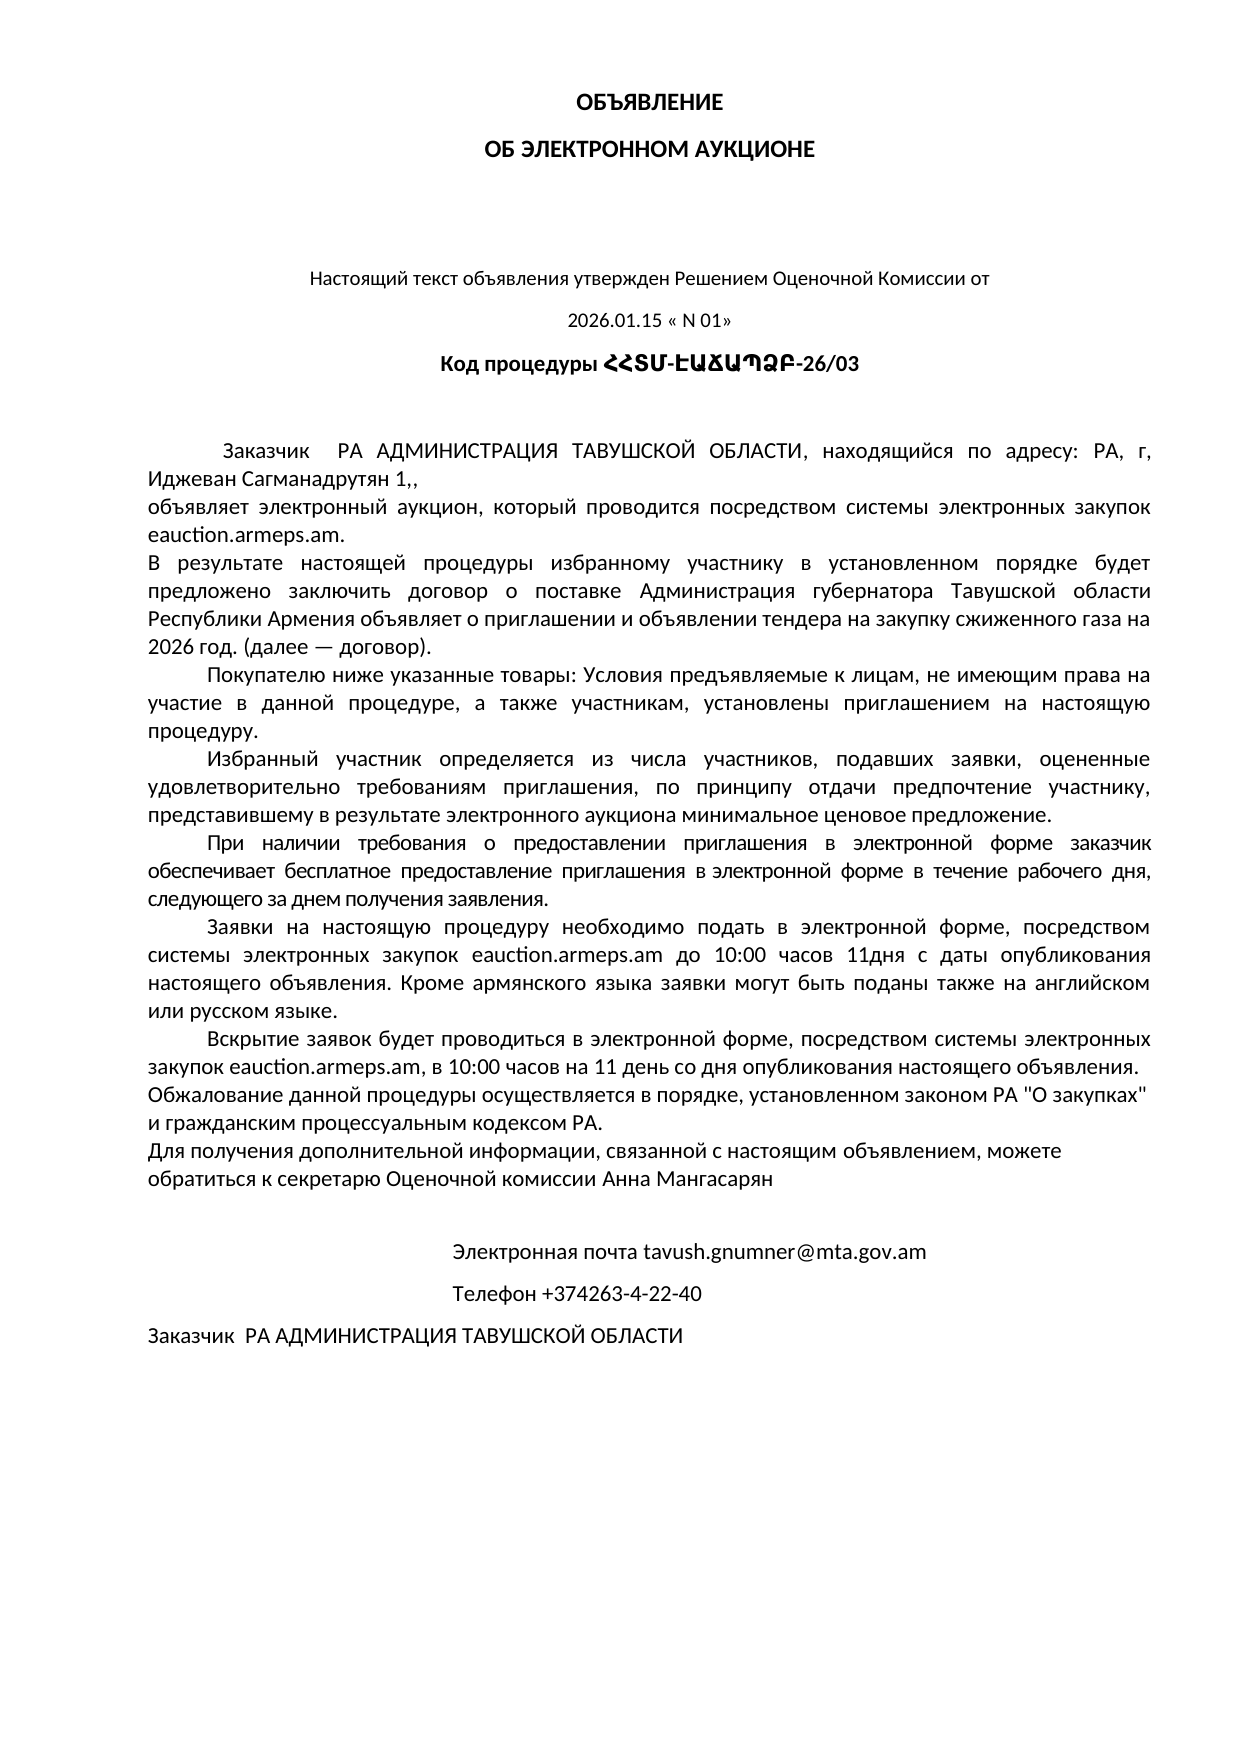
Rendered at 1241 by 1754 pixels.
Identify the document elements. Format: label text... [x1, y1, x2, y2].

text Для получения дополнительной информации, связанной с настоящим объявлением, можете обратиться к секретарю Оценочной комиссии Анна Мангасарян [148, 1136, 1152, 1192]
text Телефон +374263-4-22-40 [148, 1279, 1152, 1307]
text В результате настоящей процедуры избранному участнику в установленном порядке будет предложено заключить договор о поставке Администрация губернатора Тавушской области Республики Армения объявляет о приглашении и объявлении тендера на закупку сжиженного газа на 2026 год. (далее — договор). [148, 548, 1152, 660]
text ОБЪЯВЛЕНИЕ [148, 86, 1152, 117]
text Заказчик РА АДМИНИСТРАЦИЯ ТАВУШСКОЙ ОБЛАСТИ, находящийся по адресу: РА, г, Иджеван Сагманадрутян 1,, [148, 436, 1152, 492]
text Заявки на настоящую процедуру необходимо подать в электронной форме, посредством системы электронных закупок eauction.armeps.am до 10:00 часов 11дня с даты опубликования настоящего объявления. Кроме армянского языка заявки могут быть поданы также на английском или русском языке. [148, 912, 1152, 1024]
text Код процедуры ՀՀՏՄ-ԷԱՃԱՊՁԲ-26/03 [148, 349, 1152, 377]
text Покупателю ниже указанные товары: Условия предъявляемые к лицам, не имеющим права на участие в данной процедуре, а также участникам, установлены приглашением на настоящую процедуру. [148, 660, 1152, 744]
text Заказчик РА АДМИНИСТРАЦИЯ ТАВУШСКОЙ ОБЛАСТИ [148, 1321, 1152, 1349]
text 2026.01.15 « N 01» [148, 307, 1152, 332]
text Электронная почта tavush.gnumner@mta.gov.am [148, 1237, 1152, 1265]
text Настоящий текст объявления утвержден Решением Оценочной Комиссии от [148, 265, 1152, 290]
text Избранный участник определяется из числа участников, подавших заявки, оцененные удовлетворительно требованиям приглашения, по принципу отдачи предпочтение участнику, представившему в результате электронного аукциона минимальное ценовое предложение. [148, 744, 1152, 828]
text Вскрытие заявок будет проводиться в электронной форме, посредством системы электронных закупок eauction.armeps.am, в 10:00 часов на 11 день со дня опубликования настоящего объявления. [148, 1024, 1152, 1080]
text При наличии требования о предоставлении приглашения в электронной форме заказчик обеспечивает бесплатное предоставление приглашения в электронной форме в течение рабочего дня, следующего за днем получения заявления. [148, 828, 1152, 912]
text ОБ ЭЛЕКТРОННОМ АУКЦИОНЕ [148, 134, 1152, 164]
text объявляет электронный аукцион, который проводится посредством системы электронных закупок eauction.armeps.am. [148, 492, 1152, 548]
text Обжалование данной процедуры осуществляется в порядке, установленном законом РА "О закупках" и гражданским процессуальным кодексом РА. [148, 1080, 1152, 1136]
